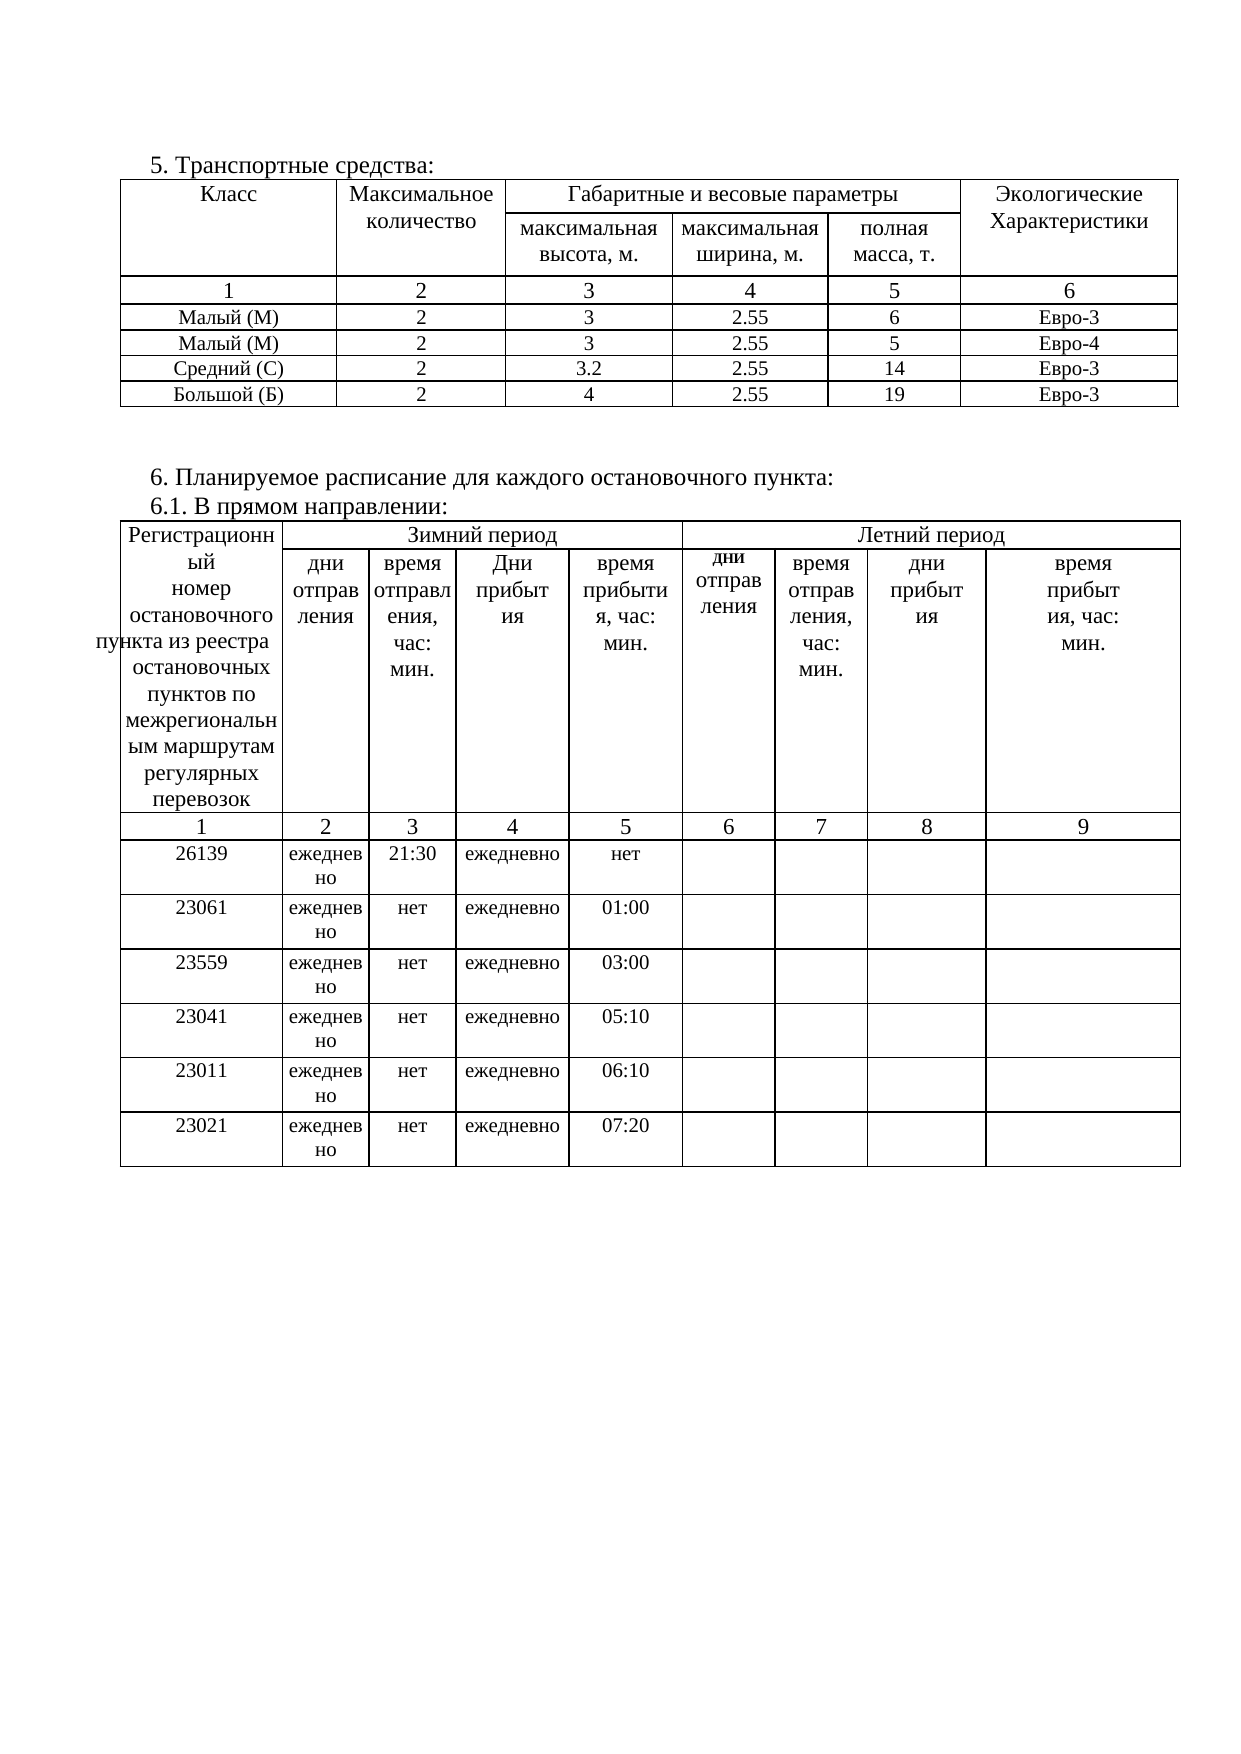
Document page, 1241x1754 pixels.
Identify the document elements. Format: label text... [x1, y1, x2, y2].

table_cell ежедневно [283, 895, 368, 948]
table_cell Евро-3 [961, 382, 1177, 406]
table_cell [868, 895, 985, 948]
table_cell ежедневно [457, 895, 568, 948]
table_cell дни прибыт ия [868, 550, 985, 811]
table_cell 5 [829, 331, 960, 354]
table_cell 5 [570, 813, 682, 839]
table_cell 21:30 [370, 841, 455, 894]
table_cell 3 [370, 813, 455, 839]
text 6.1. В прямом направлении: [150, 491, 1090, 520]
table_cell 07:20 [570, 1113, 682, 1166]
table_cell 6 [961, 277, 1177, 303]
table_cell Малый (М) [121, 305, 336, 329]
table_cell время прибыт ия, час: мин. [987, 550, 1180, 811]
table_cell нет [370, 1113, 455, 1166]
table_cell 9 [987, 813, 1180, 839]
table_cell [683, 1113, 774, 1166]
table_cell [683, 950, 774, 1002]
table_cell максимальная ширина, м. [673, 214, 827, 275]
table_cell 2 [337, 356, 505, 380]
table_cell 2 [337, 382, 505, 406]
table_cell [987, 841, 1180, 894]
table_cell 14 [829, 356, 960, 380]
table_cell 23011 [121, 1058, 282, 1111]
table_cell 1 [121, 277, 336, 303]
table_cell нет [370, 1004, 455, 1057]
table_cell ежедневно [283, 1113, 368, 1166]
table_cell [987, 950, 1180, 1002]
table_cell время отправ ления, час: мин. [776, 550, 867, 811]
table_cell [868, 1004, 985, 1057]
table_cell [776, 1113, 867, 1166]
table_header Экологические Характеристики [961, 180, 1177, 275]
table_cell ежедневно [457, 950, 568, 1002]
table_cell ежедневно [283, 950, 368, 1002]
table_cell Евро-4 [961, 331, 1177, 354]
table_cell Дни прибыт ия [457, 550, 568, 811]
table_cell [776, 950, 867, 1002]
table_cell 3.2 [506, 356, 672, 380]
table_cell [683, 895, 774, 948]
table_cell Евро-3 [961, 305, 1177, 329]
text 6. Планируемое расписание для каждого остановочного пункта: [150, 462, 1090, 491]
table_cell [776, 841, 867, 894]
table_cell нет [370, 950, 455, 1002]
table_cell 8 [868, 813, 985, 839]
table_cell 2 [283, 813, 368, 839]
table_cell 4 [673, 277, 827, 303]
table_cell ежедневно [283, 841, 368, 894]
table_cell 19 [829, 382, 960, 406]
table_header Летний период [683, 522, 1180, 548]
table_cell 3 [506, 305, 672, 329]
table_cell 2.55 [673, 382, 827, 406]
table_cell 2 [337, 277, 505, 303]
table_cell [868, 1113, 985, 1166]
table_cell Средний (С) [121, 356, 336, 380]
table_cell [683, 1004, 774, 1057]
table_cell [776, 1058, 867, 1111]
table_cell [987, 895, 1180, 948]
table_cell 2.55 [673, 356, 827, 380]
table_cell полная масса, т. [829, 214, 960, 275]
table_cell ежедневно [283, 1004, 368, 1057]
table_cell время отправл ения, час: мин. [370, 550, 455, 811]
table_cell 6 [829, 305, 960, 329]
table_cell 2.55 [673, 305, 827, 329]
table_cell 4 [506, 382, 672, 406]
table_cell нет [570, 841, 682, 894]
table_cell [776, 1004, 867, 1057]
table_cell 01:00 [570, 895, 682, 948]
table_cell 5 [829, 277, 960, 303]
table_header Класс [121, 180, 336, 275]
table_cell 2 [337, 305, 505, 329]
table_cell Большой (Б) [121, 382, 336, 406]
table_cell время прибыти я, час: мин. [570, 550, 682, 811]
table_cell [987, 1058, 1180, 1111]
table_cell 3 [506, 331, 672, 354]
table_cell [683, 841, 774, 894]
table_cell 26139 [121, 841, 282, 894]
table_cell ДНИ отправ ления [683, 550, 774, 811]
table_cell 2 [337, 331, 505, 354]
table_header Габаритные и весовые параметры [506, 180, 960, 212]
table_cell [683, 1058, 774, 1111]
table_header Регистрационный номер остановочного пункта из реестра остановочных пунктов по межрегиональным маршрутам регулярных перевозок [121, 522, 282, 811]
table_cell ежедневно [457, 1058, 568, 1111]
table_cell 23559 [121, 950, 282, 1002]
table_cell максимальная высота, м. [506, 214, 672, 275]
table_cell [987, 1004, 1180, 1057]
table_cell ежедневно [457, 1113, 568, 1166]
table_cell 2.55 [673, 331, 827, 354]
table_cell [868, 841, 985, 894]
table_cell [868, 950, 985, 1002]
table_cell 03:00 [570, 950, 682, 1002]
table_cell ежедневно [283, 1058, 368, 1111]
table_cell 7 [776, 813, 867, 839]
table_cell нет [370, 895, 455, 948]
table_cell 3 [506, 277, 672, 303]
table_cell Малый (М) [121, 331, 336, 354]
table_cell ежедневно [457, 841, 568, 894]
table_cell 06:10 [570, 1058, 682, 1111]
table_cell Евро-3 [961, 356, 1177, 380]
text 5. Транспортные средства: [150, 150, 1090, 179]
table_cell 6 [683, 813, 774, 839]
table_cell 05:10 [570, 1004, 682, 1057]
table_header Максимальное количество [337, 180, 505, 275]
table_cell 23041 [121, 1004, 282, 1057]
table_cell 23061 [121, 895, 282, 948]
table_cell [868, 1058, 985, 1111]
table_cell 4 [457, 813, 568, 839]
table_cell [776, 895, 867, 948]
table_cell [987, 1113, 1180, 1166]
table_cell 1 [121, 813, 282, 839]
table_cell 23021 [121, 1113, 282, 1166]
table_header Зимний период [283, 522, 682, 548]
table_cell дни отправ ления [283, 550, 368, 811]
table_cell ежедневно [457, 1004, 568, 1057]
table_cell нет [370, 1058, 455, 1111]
